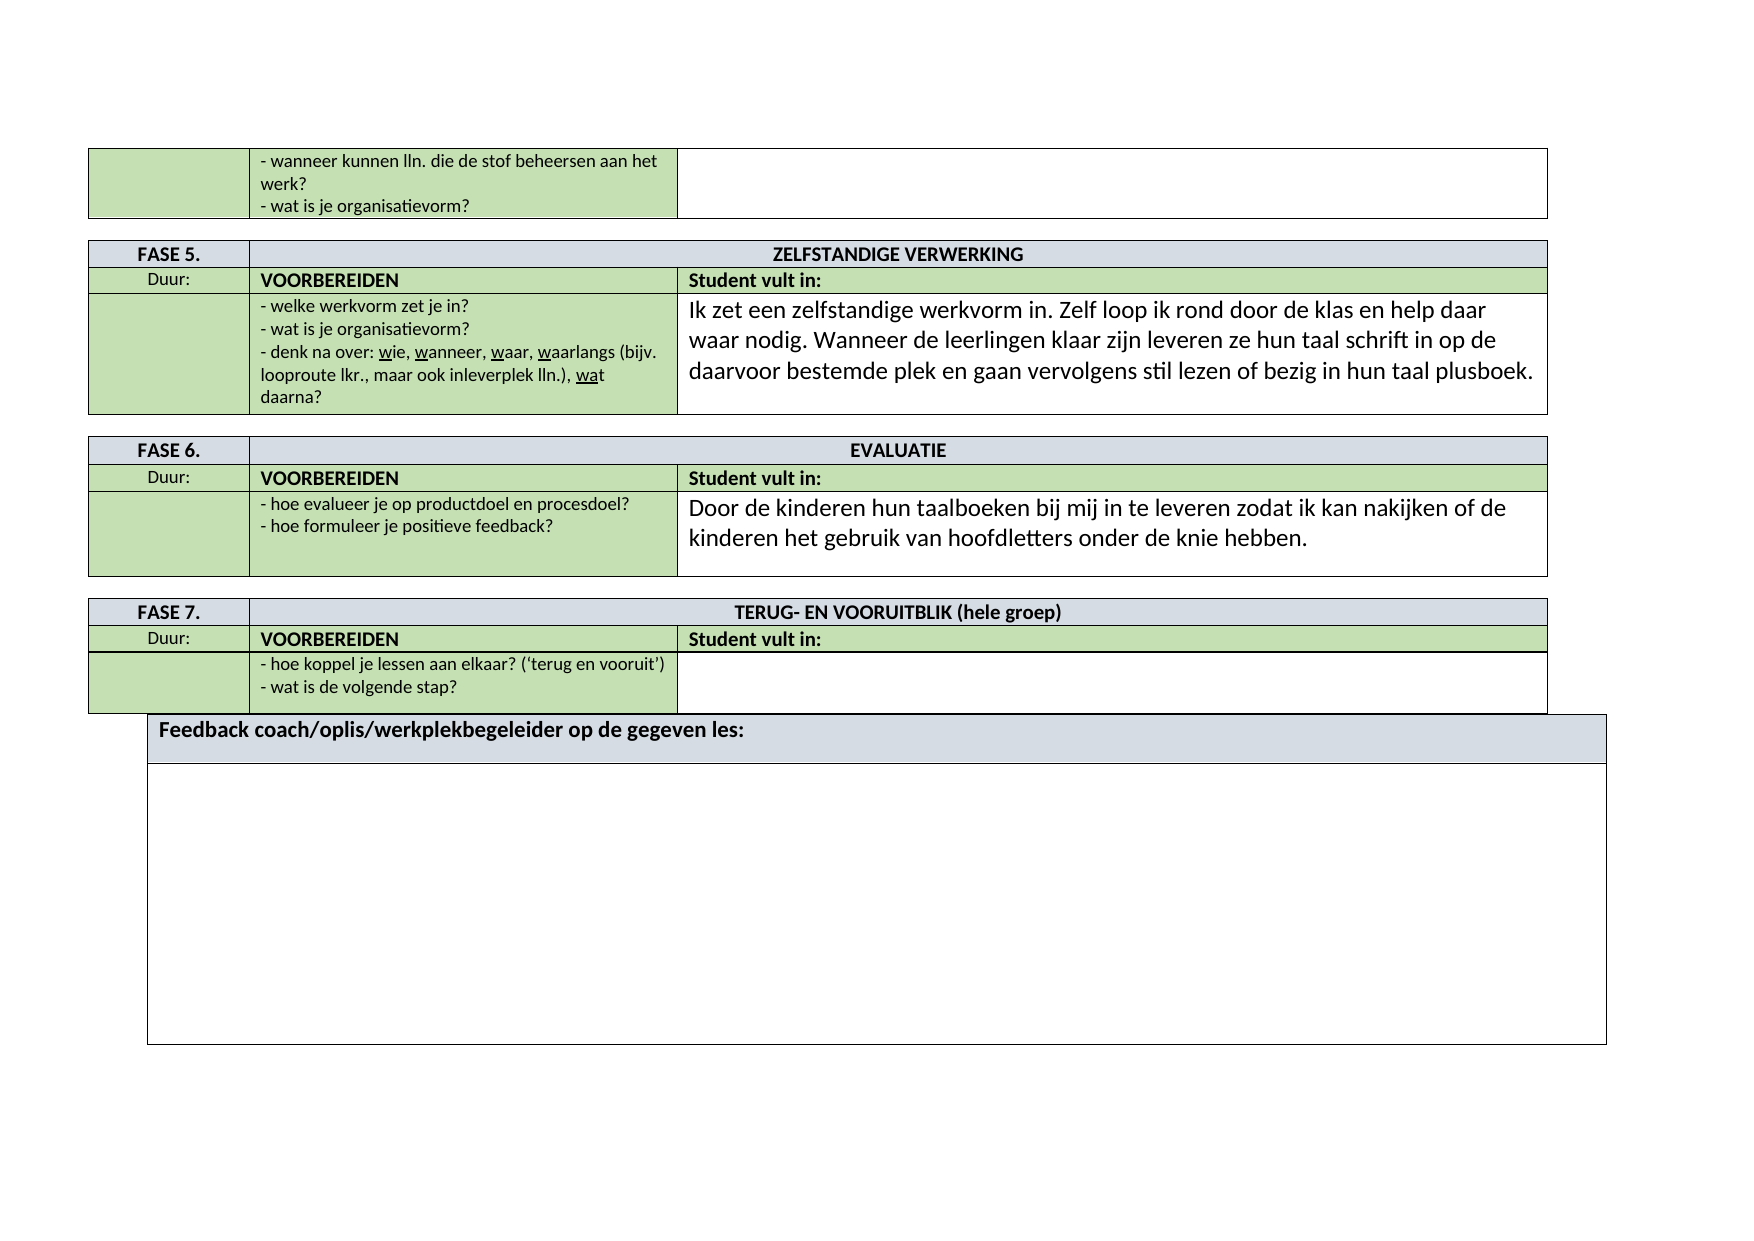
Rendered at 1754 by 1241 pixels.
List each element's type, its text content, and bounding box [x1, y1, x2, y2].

table_cell - welke werkvorm zet je in? - wat is je organisatievorm? - denk na over: wie, wanneer, waar, waarlangs (bijv. looproute lkr., maar ook inleverplek lln.), wat daarna? [250, 294, 677, 414]
table_cell VOORBEREIDEN [250, 465, 677, 491]
table_cell Duur: [89, 465, 249, 491]
table_header ZELFSTANDIGE VERWERKING [250, 241, 1547, 267]
table_cell - hoe evalueer je op productdoel en procesdoel? - hoe formuleer je positieve feedback? [250, 492, 677, 576]
table_cell Door de kinderen hun taalboeken bij mij in te leveren zodat ik kan nakijken of de kinderen het gebruik van hoofdletters onder de knie hebben. [678, 492, 1547, 576]
table_cell [89, 149, 249, 217]
table_cell [89, 294, 249, 414]
table_header FASE 7. [89, 599, 249, 625]
table_cell Duur: [89, 626, 249, 651]
table_cell [148, 764, 1606, 1044]
table_cell - hoe koppel je lessen aan elkaar? (‘terug en vooruit’) - wat is de volgende stap? [250, 653, 677, 713]
table_cell [89, 653, 249, 713]
table_header TERUG- EN VOORUITBLIK (hele groep) [250, 599, 1547, 625]
table_cell [89, 492, 249, 576]
table_cell VOORBEREIDEN [250, 268, 677, 293]
table_header EVALUATIE [250, 437, 1547, 464]
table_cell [678, 149, 1547, 217]
table_cell Student vult in: [678, 465, 1547, 491]
table_cell VOORBEREIDEN [250, 626, 677, 651]
table_cell [678, 653, 1547, 713]
table_header Feedback coach/oplis/werkplekbegeleider op de gegeven les: [148, 715, 1606, 762]
table_cell Student vult in: [678, 626, 1547, 651]
table_header FASE 5. [89, 241, 249, 267]
table_cell Duur: [89, 268, 249, 293]
table_cell Ik zet een zelfstandige werkvorm in. Zelf loop ik rond door de klas en help daar waar nodig. Wanneer de leerlingen klaar zijn leveren ze hun taal schrift in op de daarvoor bestemde plek en gaan vervolgens stil lezen of bezig in hun taal plusboek. [678, 294, 1547, 414]
table_cell Student vult in: [678, 268, 1547, 293]
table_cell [250, 149, 677, 217]
table_header FASE 6. [89, 437, 249, 464]
